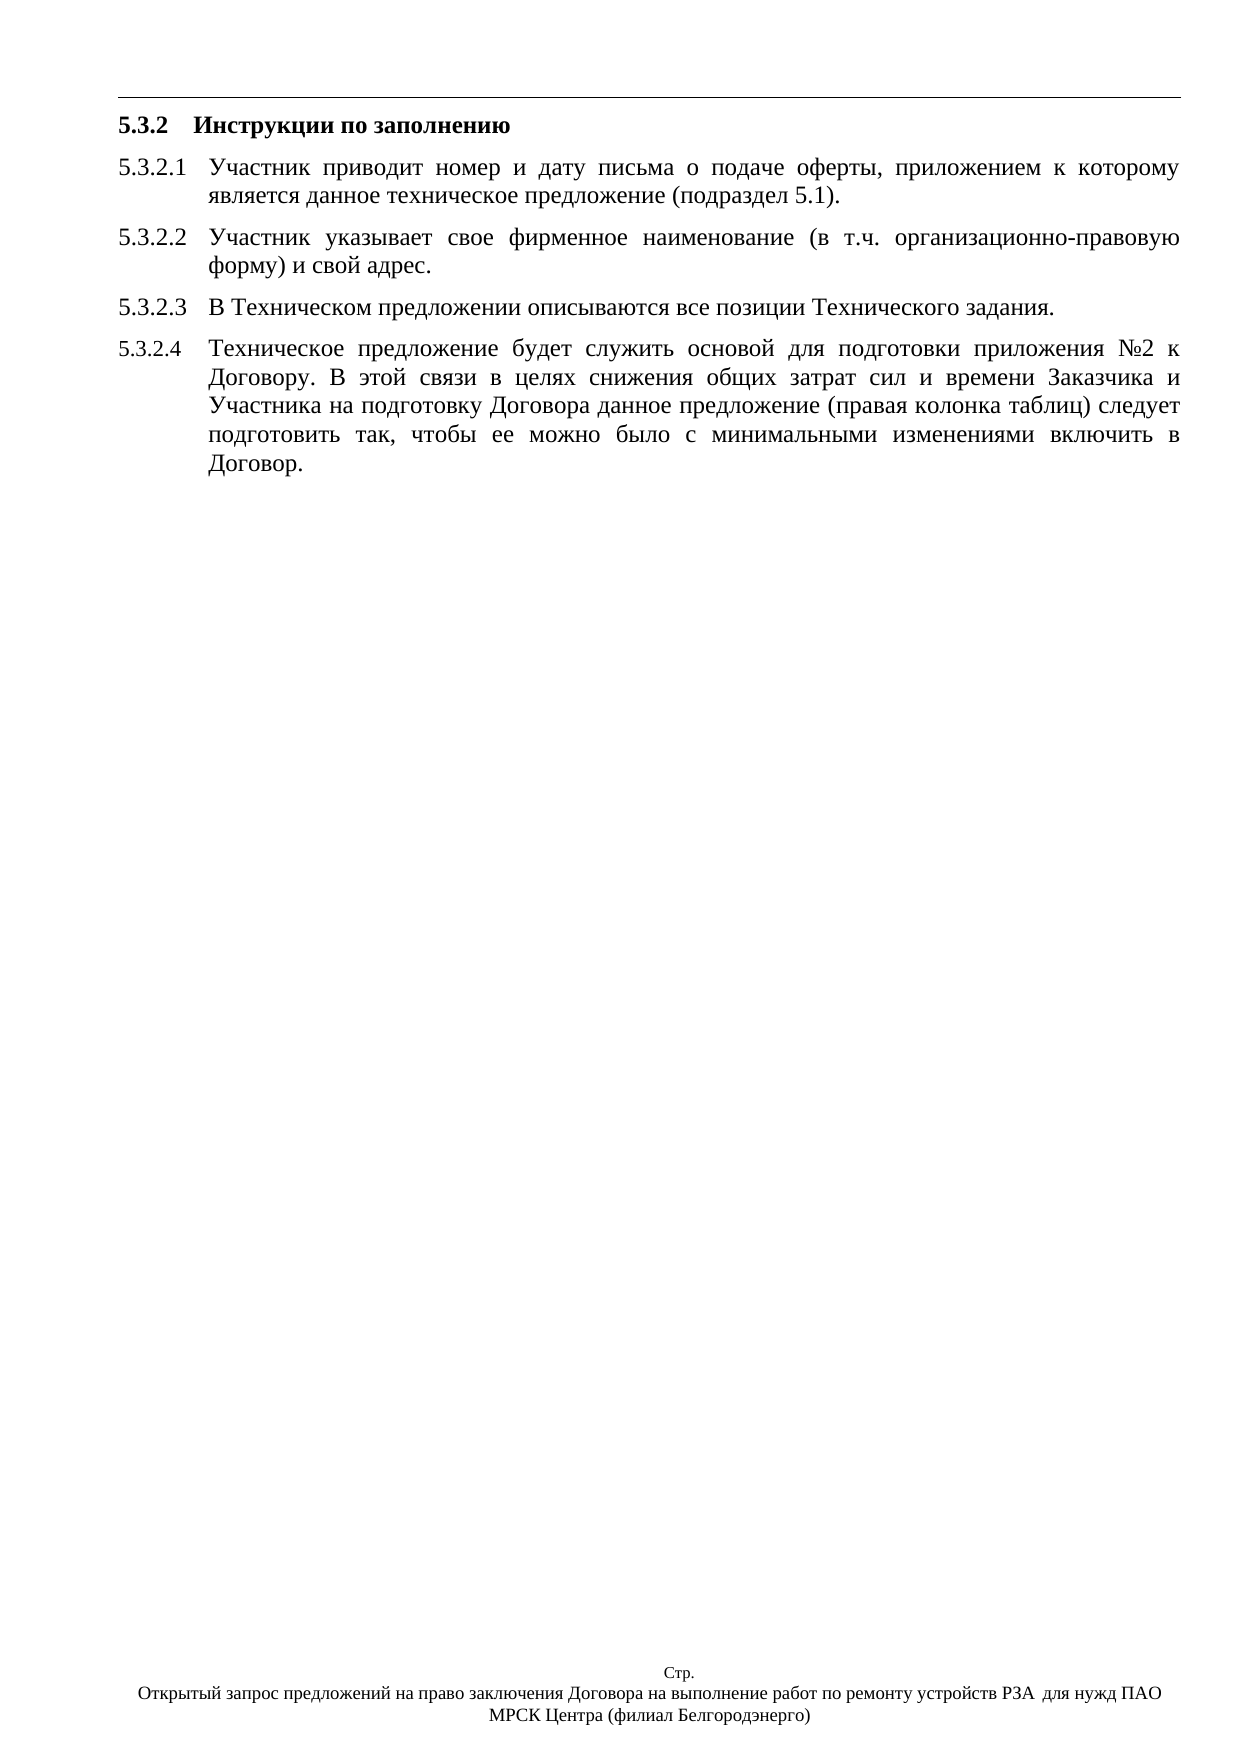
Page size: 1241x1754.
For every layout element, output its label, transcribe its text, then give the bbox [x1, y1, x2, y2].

list Участник указывает свое фирменное наименование (в т.ч. организационно-правовую форму) и свой адрес. [118, 222, 1181, 279]
list Участник приводит номер и дату письма о подаче оферты, приложением к которому является данное техническое предложение (подраздел 5.1). [118, 152, 1181, 209]
list В Техническом предложении описываются все позиции Технического задания. [118, 292, 1181, 321]
list Техническое предложение будет служить основой для подготовки приложения №2 к Договору. В этой связи в целях снижения общих затрат сил и времени Заказчика и Участника на подготовку Договора данное предложение (правая колонка таблиц) следует подготовить так, чтобы ее можно было с минимальными изменениями включить в Договор. [118, 333, 1181, 477]
subtitle Инструкции по заполнению [118, 111, 1181, 139]
